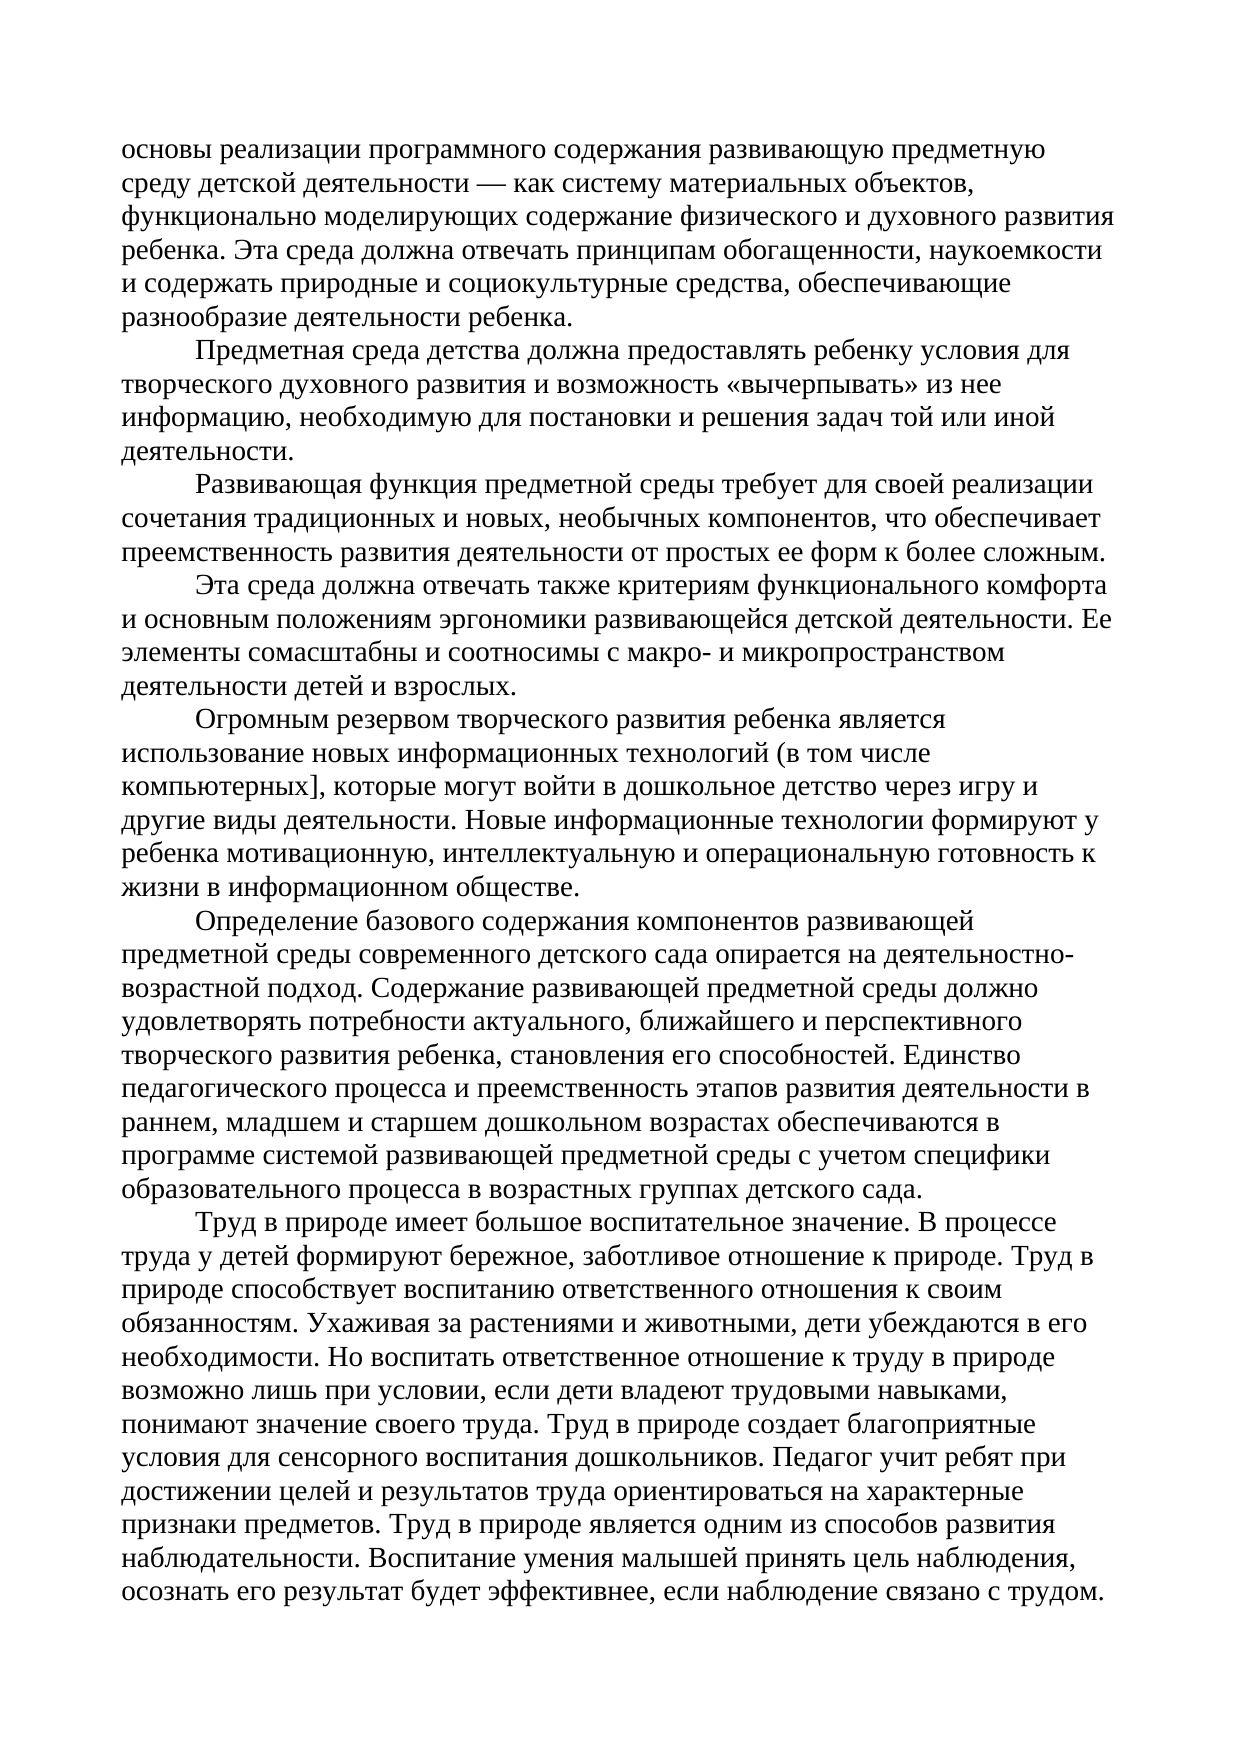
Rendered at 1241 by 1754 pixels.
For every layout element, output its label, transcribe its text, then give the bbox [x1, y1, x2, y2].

text Огромным резервом творческого развития ребенка является использование новых информационных технологий (в том числе компьютерных], которые могут войти в дошкольное детство через игру и другие виды деятельности. Новые информационные технологии формируют у ребенка мотивационную, интеллектуальную и операциональную готовность к жизни в информационном обществе. [121, 701, 1122, 903]
text Эта среда должна отвечать также критериям функционального комфорта и основным положениям эргономики развивающейся детской деятельности. Ее элементы сомасштабны и соотносимы с макро- и микропространством деятельности детей и взрослых. [121, 567, 1122, 701]
text Развивающая функция предметной среды требует для своей реализации сочетания традиционных и новых, необычных компонентов, что обеспечивает преемственность развития деятельности от простых ее форм к более сложным. [121, 467, 1122, 567]
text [121, 131, 1122, 332]
text Труд в природе имеет большое воспитательное значение. В процессе труда у детей формируют бережное, заботливое отношение к природе. Труд в природе способствует воспитанию ответственного отношения к своим обязанностям. Ухаживая за растениями и животными, дети убеждаются в его необходимости. Но воспитать ответственное отношение к труду в природе возможно лишь при условии, если дети владеют трудовыми навыками, понимают значение своего труда. Труд в природе создает благоприятные условия для сенсорного воспитания дошкольников. Педагог учит ребят при достижении целей и результатов труда ориентироваться на характерные признаки предметов. Труд в природе является одним из способов развития наблюдательности. Воспитание умения малышей принять цель наблюдения, осознать его результат будет эффективнее, если наблюдение связано с трудом. [121, 1204, 1122, 1607]
text Предметная среда детства должна предоставлять ребенку условия для творческого духовного развития и возможность «вычерпывать» из нее информацию, необходимую для постановки и решения задач той или иной деятельности. [121, 332, 1122, 467]
text Определение базового содержания компонентов развивающей предметной среды современного детского сада опирается на деятельностно-возрастной подход. Содержание развивающей предметной среды должно удовлетворять потребности актуального, ближайшего и перспективного творческого развития ребенка, становления его способностей. Единство педагогического процесса и преемственность этапов развития деятельности в раннем, младшем и старшем дошкольном возрастах обеспечиваются в программе системой развивающей предметной среды с учетом специфики образовательного процесса в возрастных группах детского сада. [121, 903, 1122, 1204]
